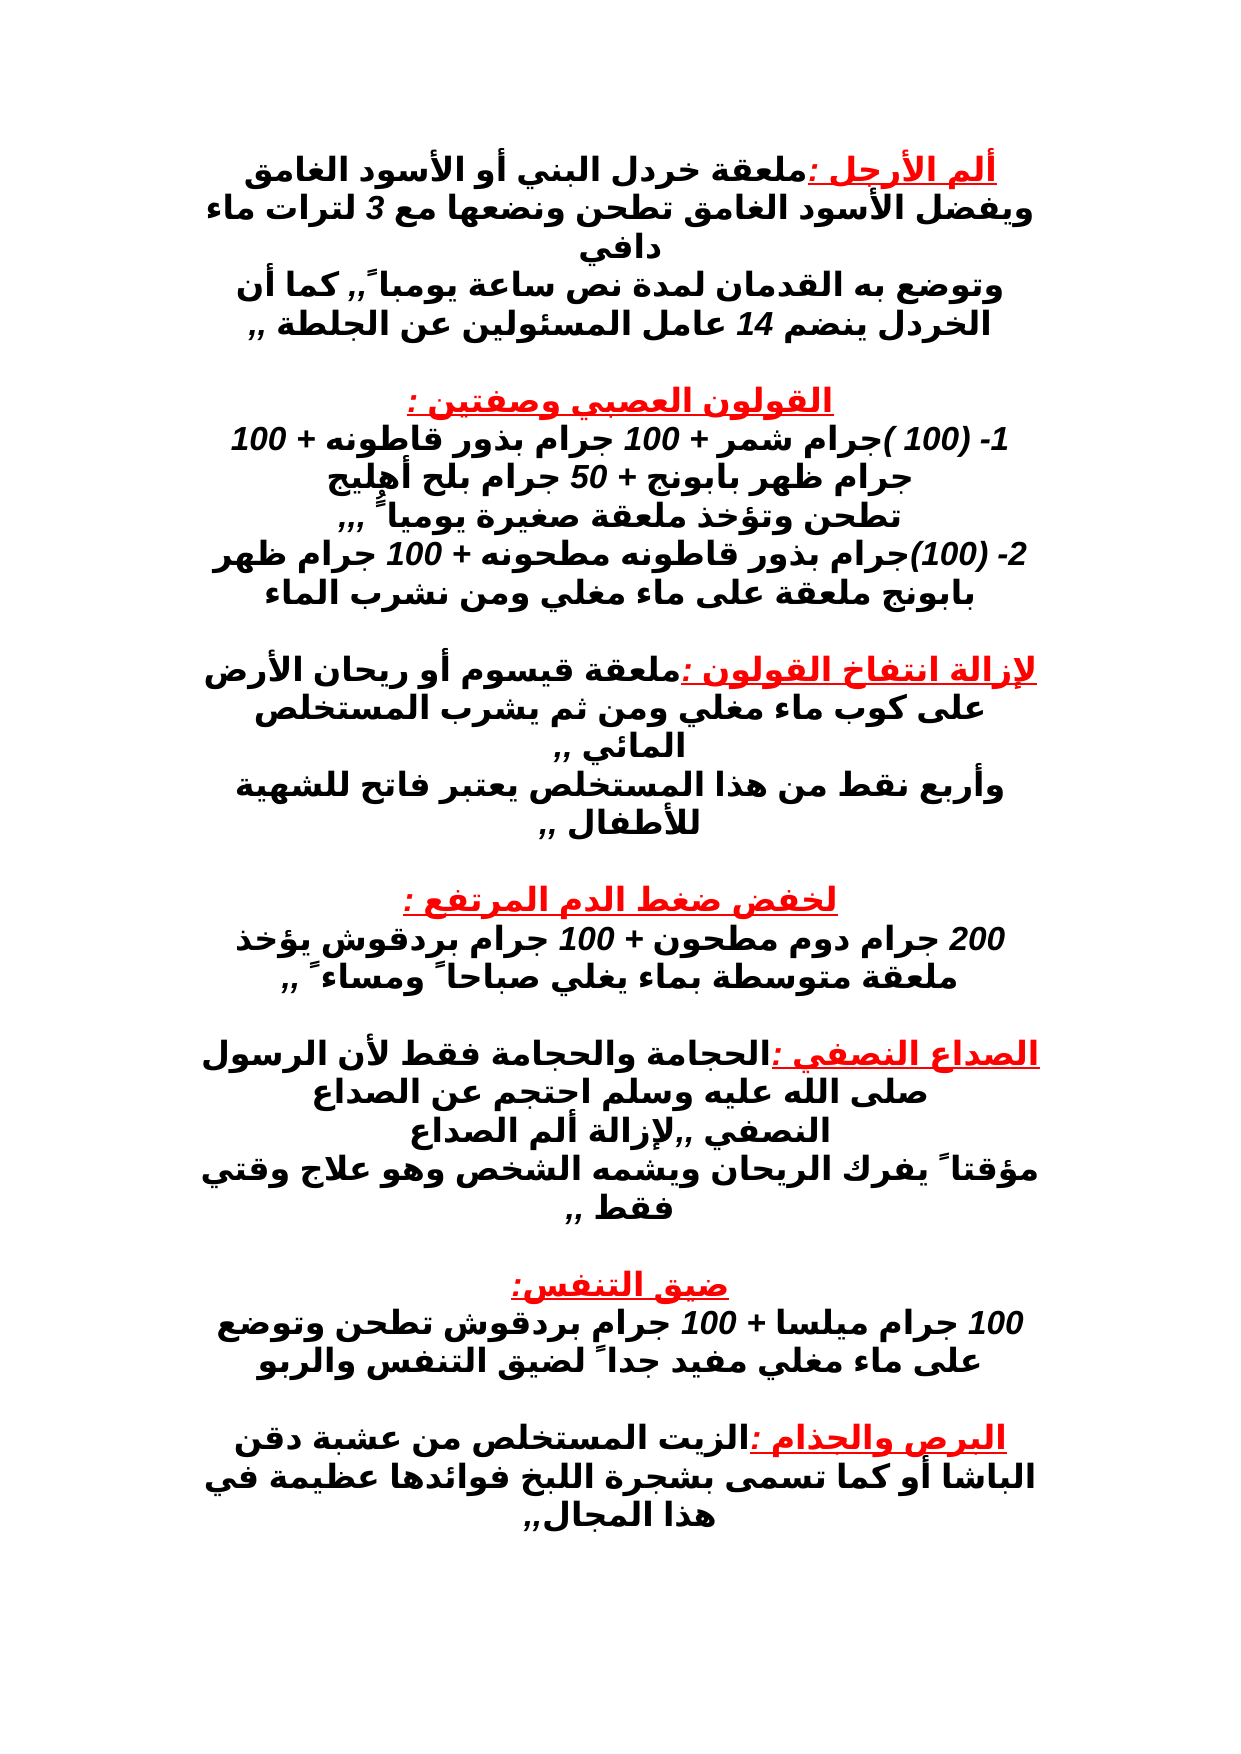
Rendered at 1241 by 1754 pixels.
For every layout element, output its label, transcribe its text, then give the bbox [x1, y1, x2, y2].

text ضيق التنفس: 100 جرام ميلسا + 100 جرام بردقوش تطحن وتوضع على ماء مغلي مفيد جدا ً لضيق التنفس والربو [187, 1265, 1053, 1380]
text ألم الأرجل :ملعقة خردل البني أو الأسود الغامق ويفضل الأسود الغامق تطحن ونضعها مع 3 لترات ماء دافي وتوضع به القدمان لمدة نص ساعة يومبا ً,, كما أن الخردل ينضم 14 عامل المسئولين عن الجلطة ,, [187, 150, 1053, 342]
text البرص والجذام :الزيت المستخلص من عشبة دقن الباشا أو كما تسمى بشجرة اللبخ فوائدها عظيمة في هذا المجال,, [187, 1418, 1053, 1534]
text القولون العصبي وصفتين : 1- (100 )جرام شمر + 100 جرام بذور قاطونه + 100 جرام ظهر بابونج + 50 جرام بلح أهليج تطحن وتؤخذ ملعقة صغيرة يوميا ًُ ,,, 2- (100)جرام بذور قاطونه مطحونه + 100 جرام ظهر بابونج ملعقة على ماء مغلي ومن نشرب الماء [187, 381, 1053, 611]
text لخفض ضغط الدم المرتفع : 200 جرام دوم مطحون + 100 جرام بردقوش يؤخذ ملعقة متوسطة بماء يغلي صباحا ً ومساء ً ,, [187, 880, 1053, 996]
text الصداع النصفي :الحجامة والحجامة فقط لأن الرسول صلى الله عليه وسلم احتجم عن الصداع النصفي ,,لإزالة ألم الصداع مؤقتا ً يفرك الريحان ويشمه الشخص وهو علاج وقتي فقط ,, [187, 1034, 1053, 1226]
text لإزالة انتفاخ القولون :ملعقة قيسوم أو ريحان الأرض على كوب ماء مغلي ومن ثم يشرب المستخلص المائي ,, وأربع نقط من هذا المستخلص يعتبر فاتح للشهية للأطفال ,, [187, 650, 1053, 842]
